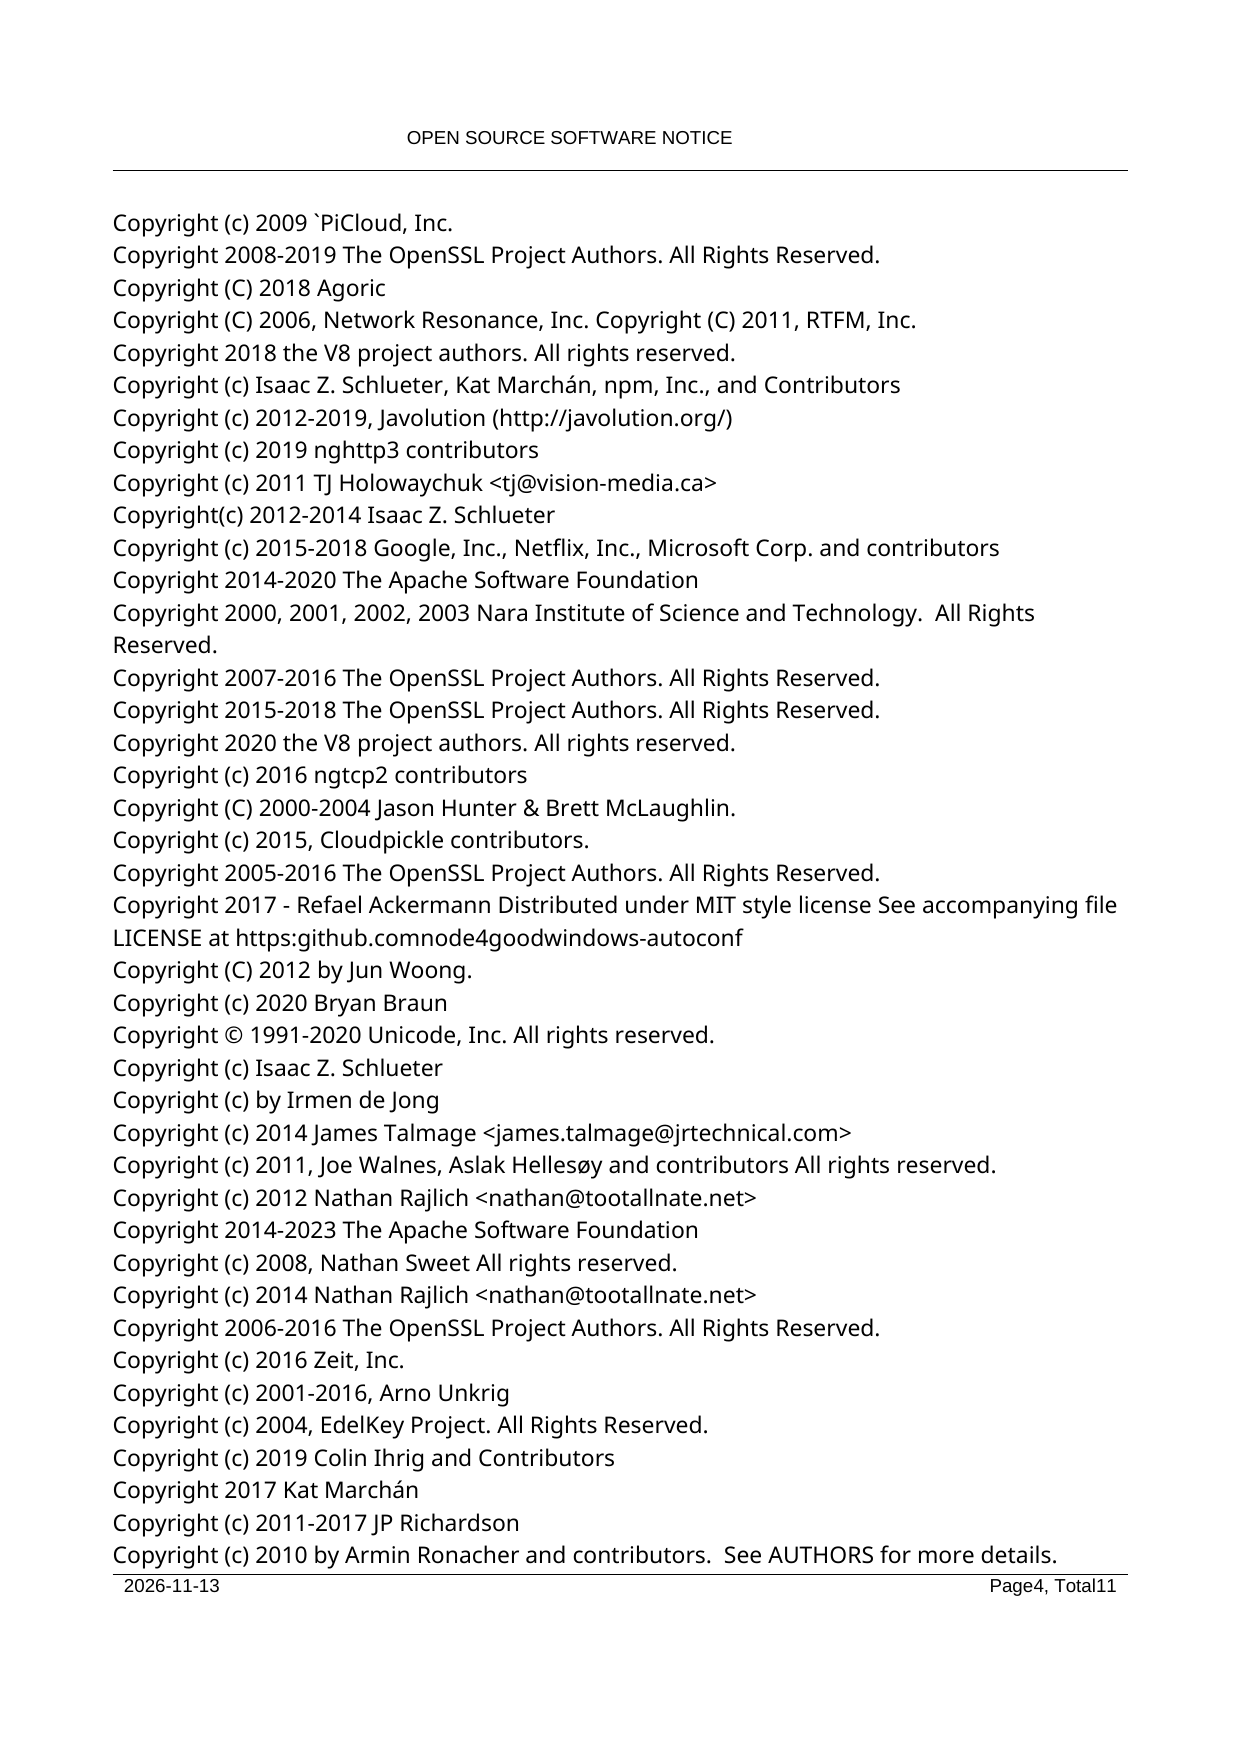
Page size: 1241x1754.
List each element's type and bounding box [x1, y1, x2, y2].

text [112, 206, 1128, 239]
text [112, 239, 1128, 1571]
